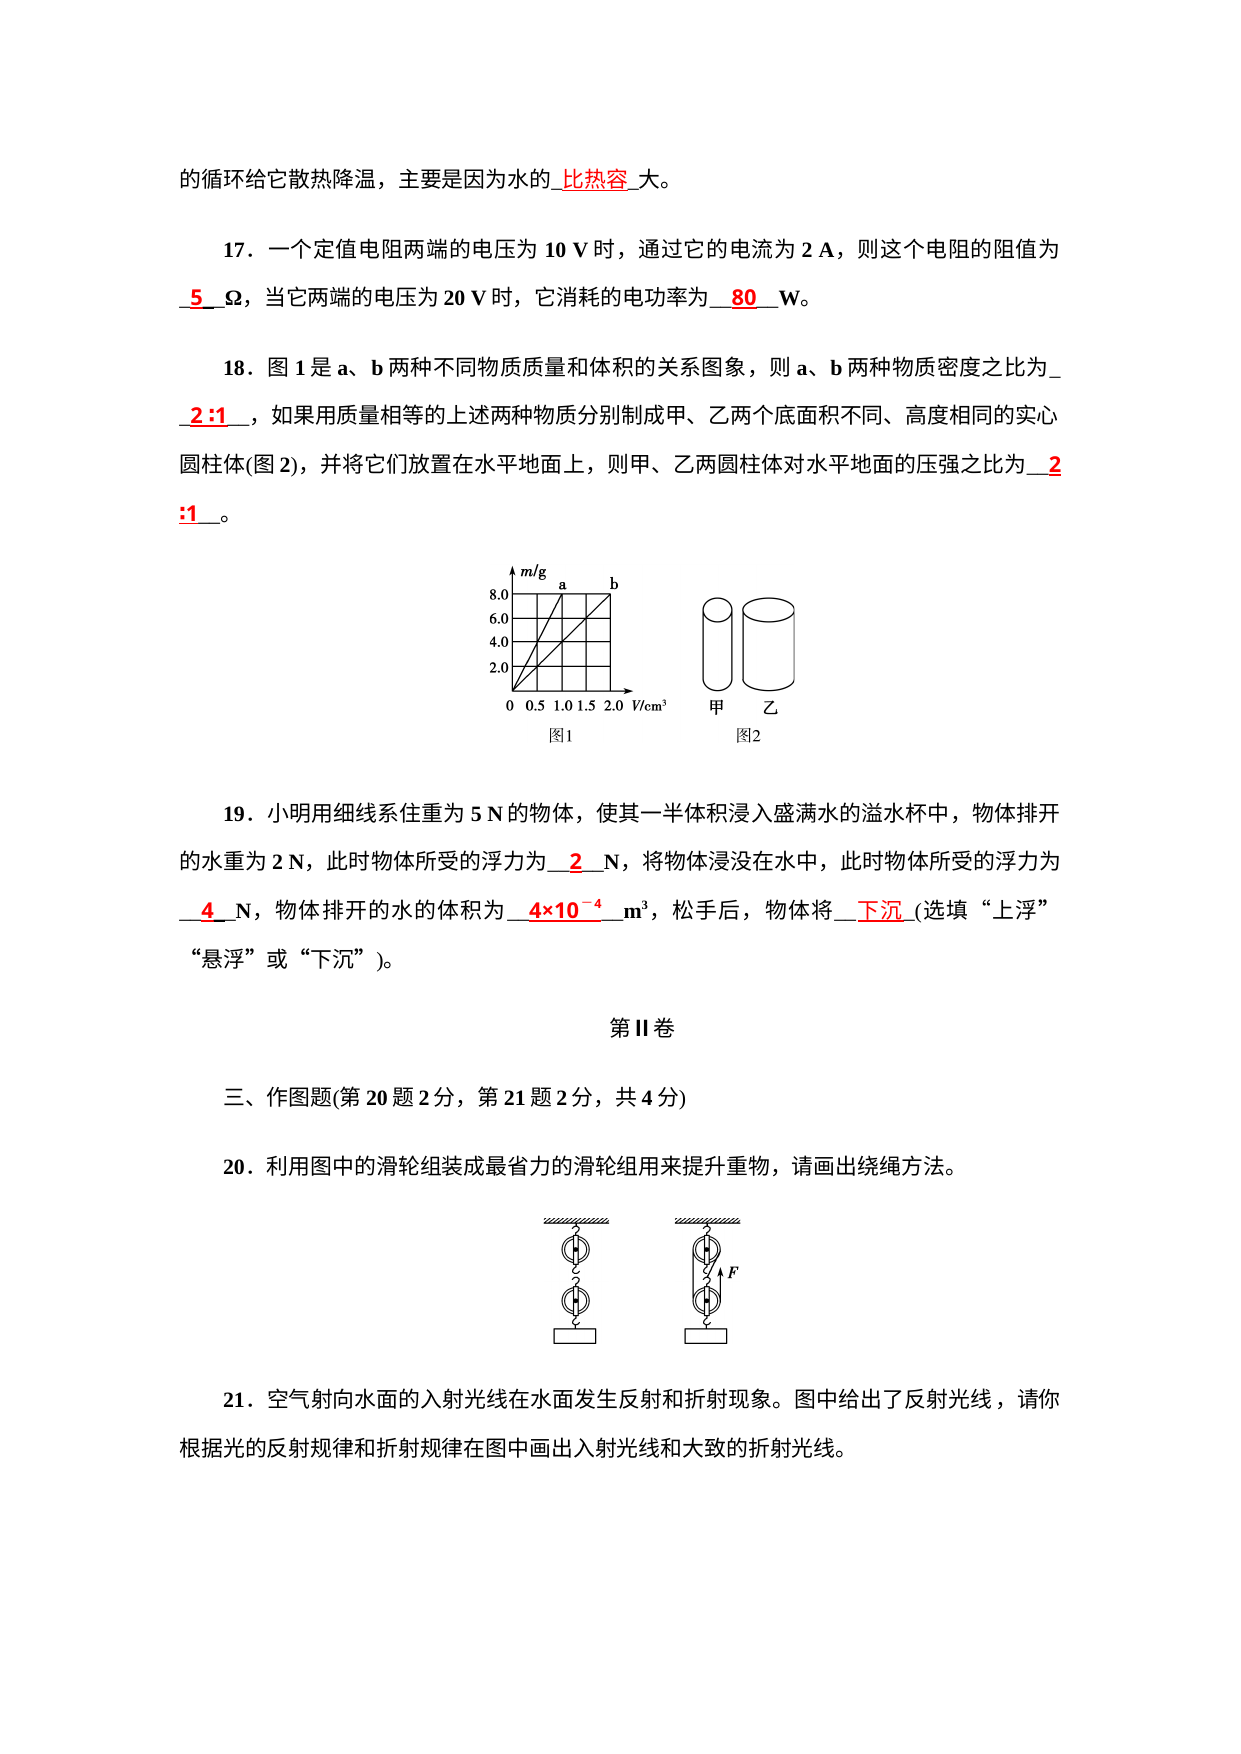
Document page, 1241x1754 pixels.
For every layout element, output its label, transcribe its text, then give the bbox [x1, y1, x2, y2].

text 21．空气射向水面的入射光线在水面发生反射和折射现象。图中给出了反射光线，请你根据光的反射规律和折射规律在图中画出入射光线和大致的折射光线。 [179, 1382, 1061, 1463]
text 17．一个定值电阻两端的电压为10 V时，通过它的电流为2 A，则这个电阻的阻值为_5__Ω，当它两端的电压为20 V时，它消耗的电功率为__80__W。 [179, 231, 1061, 312]
picture [543, 1218, 610, 1344]
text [179, 162, 1061, 194]
text 19．小明用细线系住重为5 N的物体，使其一半体积浸入盛满水的溢水杯中，物体排开的水重为2 N，此时物体所受的浮力为__2__N，将物体浸没在水中，此时物体所受的浮力为__4__N，物体排开的水的体积为__4×10－4__m3，松手后，物体将__下沉_(选填“上浮”“悬浮”或“下沉”)。 [179, 795, 1061, 974]
text 第Ⅱ卷 [179, 1011, 1061, 1043]
text 三、作图题(第20题2分，第21题2分，共4分) [179, 1080, 1061, 1112]
text 20．利用图中的滑轮组装成最省力的滑轮组用来提升重物，请画出绕绳方法。 [179, 1149, 1061, 1181]
text 18．图1是a、b两种不同物质质量和体积的关系图象，则a、b两种物质密度之比为__2 ∶1__，如果用质量相等的上述两种物质分别制成甲、乙两个底面积不同、高度相同的实心圆柱体(图2)，并将它们放置在水平地面上，则甲、乙两圆柱体对水平地面的压强之比为__2 ∶1__。 [179, 349, 1061, 528]
picture [489, 564, 795, 743]
picture [674, 1218, 741, 1344]
